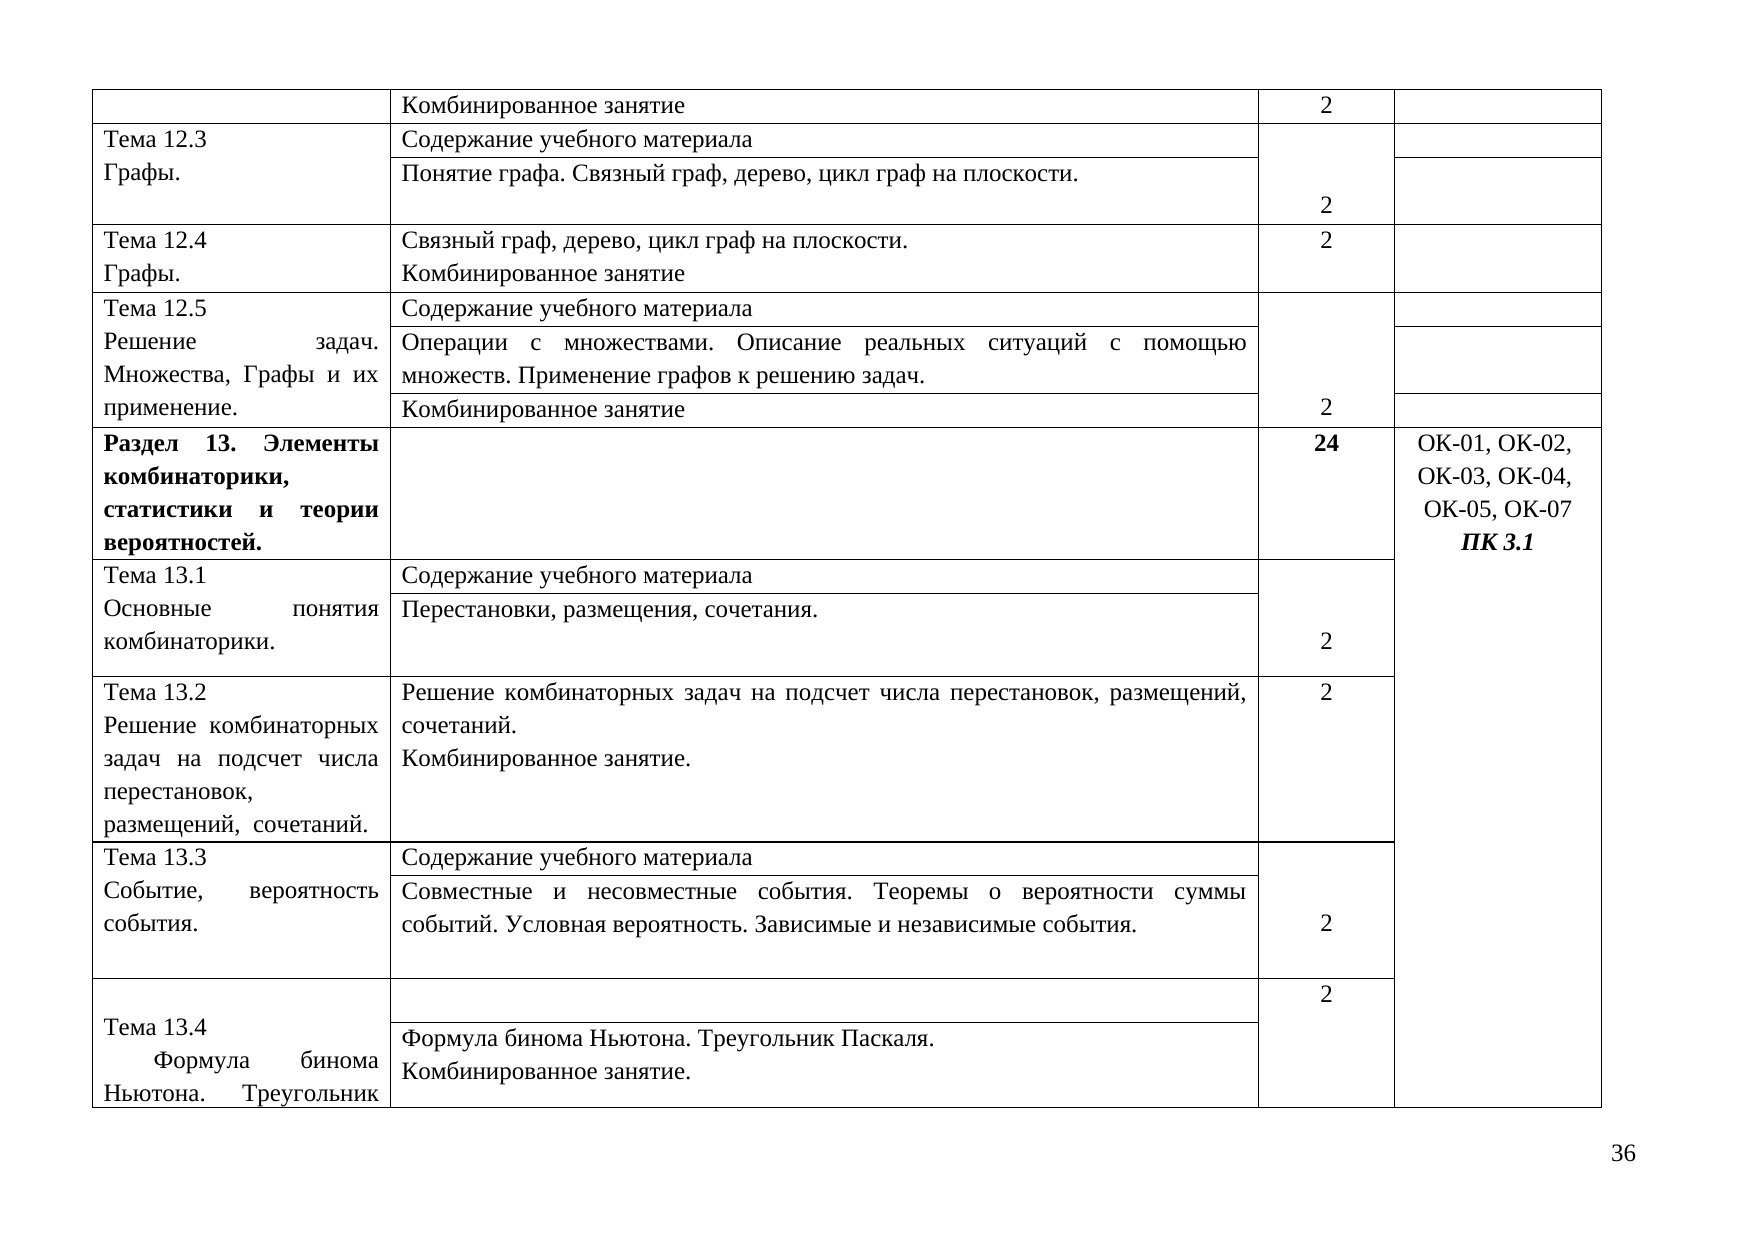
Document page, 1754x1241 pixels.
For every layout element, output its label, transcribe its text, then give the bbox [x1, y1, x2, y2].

table_cell [391, 979, 1258, 1022]
table_cell 2 [1259, 560, 1394, 676]
table_cell Тема 13.4 Формула бинома Ньютона. Треугольник Паскаля. [93, 979, 390, 1107]
table_cell 2 [1259, 124, 1394, 224]
table_cell [1395, 293, 1601, 326]
table_cell Тема 12.4 Графы. [93, 225, 390, 292]
table_cell Понятие графа. Связный граф, дерево, цикл граф на плоскости. [391, 158, 1258, 224]
table_cell Тема 13.1 Основные понятия комбинаторики. [93, 560, 390, 676]
table_cell Операции с множествами. Описание реальных ситуаций с помощью множеств. Применение графов к решению задач. [391, 327, 1258, 393]
table_cell Тема 13.2 Решение комбинаторных задач на подсчет числа перестановок, размещений, сочетаний. [93, 677, 390, 841]
table_cell Перестановки, размещения, сочетания. [391, 594, 1258, 676]
table_cell Тема 12.3 Графы. [93, 124, 390, 224]
table_cell Раздел 13. Элементы комбинаторики, статистики и теории вероятностей. [93, 428, 390, 559]
table_cell 2 [1259, 225, 1394, 292]
table_cell Комбинированное занятие [391, 90, 1258, 123]
table_cell Тема 12.5 Решение задач. Множества, Графы и их применение. [93, 293, 390, 427]
table_cell 2 [1259, 677, 1394, 841]
table_cell 2 [1259, 979, 1394, 1107]
table_cell [1395, 90, 1601, 123]
table_cell Решение комбинаторных задач на подсчет числа перестановок, размещений, сочетаний. Комбинированное занятие. [391, 677, 1258, 841]
table_cell 2 [1259, 843, 1394, 978]
table_cell Комбинированное занятие [391, 394, 1258, 427]
table_cell Совместные и несовместные события. Теоремы о вероятности суммы событий. Условная вероятность. Зависимые и независимые события. [391, 876, 1258, 978]
table_cell 24 [1259, 428, 1394, 559]
table_cell Содержание учебного материала [391, 843, 1258, 875]
table_cell [1395, 124, 1601, 157]
table_cell Тема 13.3 Событие, вероятность события. [93, 843, 390, 978]
table_cell Содержание учебного материала [391, 124, 1258, 157]
table_cell Содержание учебного материала [391, 293, 1258, 326]
table_cell 2 [1259, 293, 1394, 427]
table_cell ОК-01, ОК-02, ОК-03, ОК-04, ОК-05, ОК-07 ПК 3.1 [1395, 428, 1601, 1107]
table_cell [1395, 158, 1601, 224]
table_cell [1395, 225, 1601, 292]
table_cell Содержание учебного материала [391, 560, 1258, 593]
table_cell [391, 1023, 1258, 1107]
table_cell [1395, 327, 1601, 393]
table_cell [391, 428, 1258, 559]
table_cell Связный граф, дерево, цикл граф на плоскости. Комбинированное занятие [391, 225, 1258, 292]
table_cell [1395, 394, 1601, 427]
